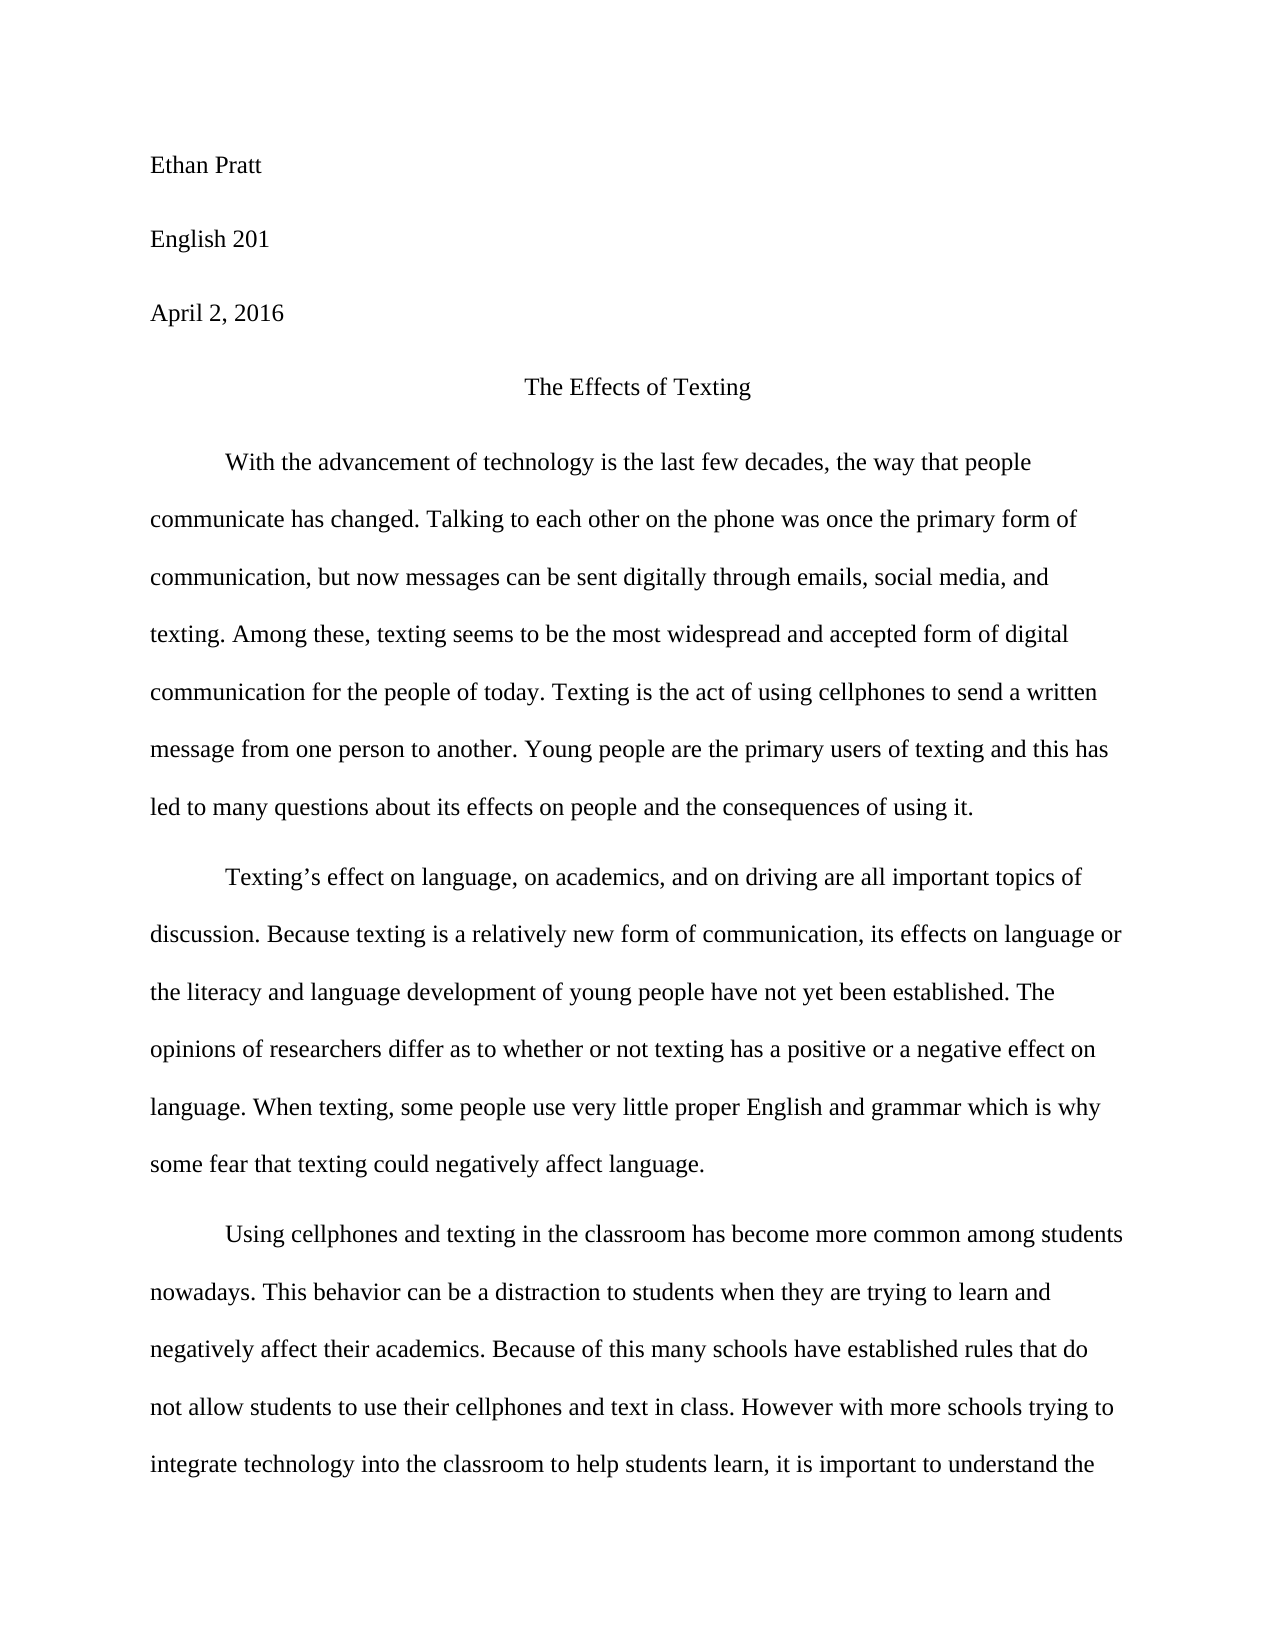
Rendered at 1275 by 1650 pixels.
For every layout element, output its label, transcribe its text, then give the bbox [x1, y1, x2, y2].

text Ethan Pratt [150, 150, 1125, 179]
text The Effects of Texting [150, 372, 1125, 401]
text With the advancement of technology is the last few decades, the way that people communicate has changed. Talking to each other on the phone was once the primary form of communication, but now messages can be sent digitally through emails, social media, and texting. Among these, texting seems to be the most widespread and accepted form of digital communication for the people of today. Texting is the act of using cellphones to send a written message from one person to another. Young people are the primary users of texting and this has led to many questions about its effects on people and the consequences of using it. [150, 447, 1125, 820]
text Texting’s effect on language, on academics, and on driving are all important topics of discussion. Because texting is a relatively new form of communication, its effects on language or the literacy and language development of young people have not yet been established. The opinions of researchers differ as to whether or not texting has a positive or a negative effect on language. When texting, some people use very little proper English and grammar which is why some fear that texting could negatively affect language. [150, 862, 1125, 1178]
text English 201 [150, 224, 1125, 253]
text April 2, 2016 [150, 298, 1125, 327]
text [150, 1219, 1125, 1478]
